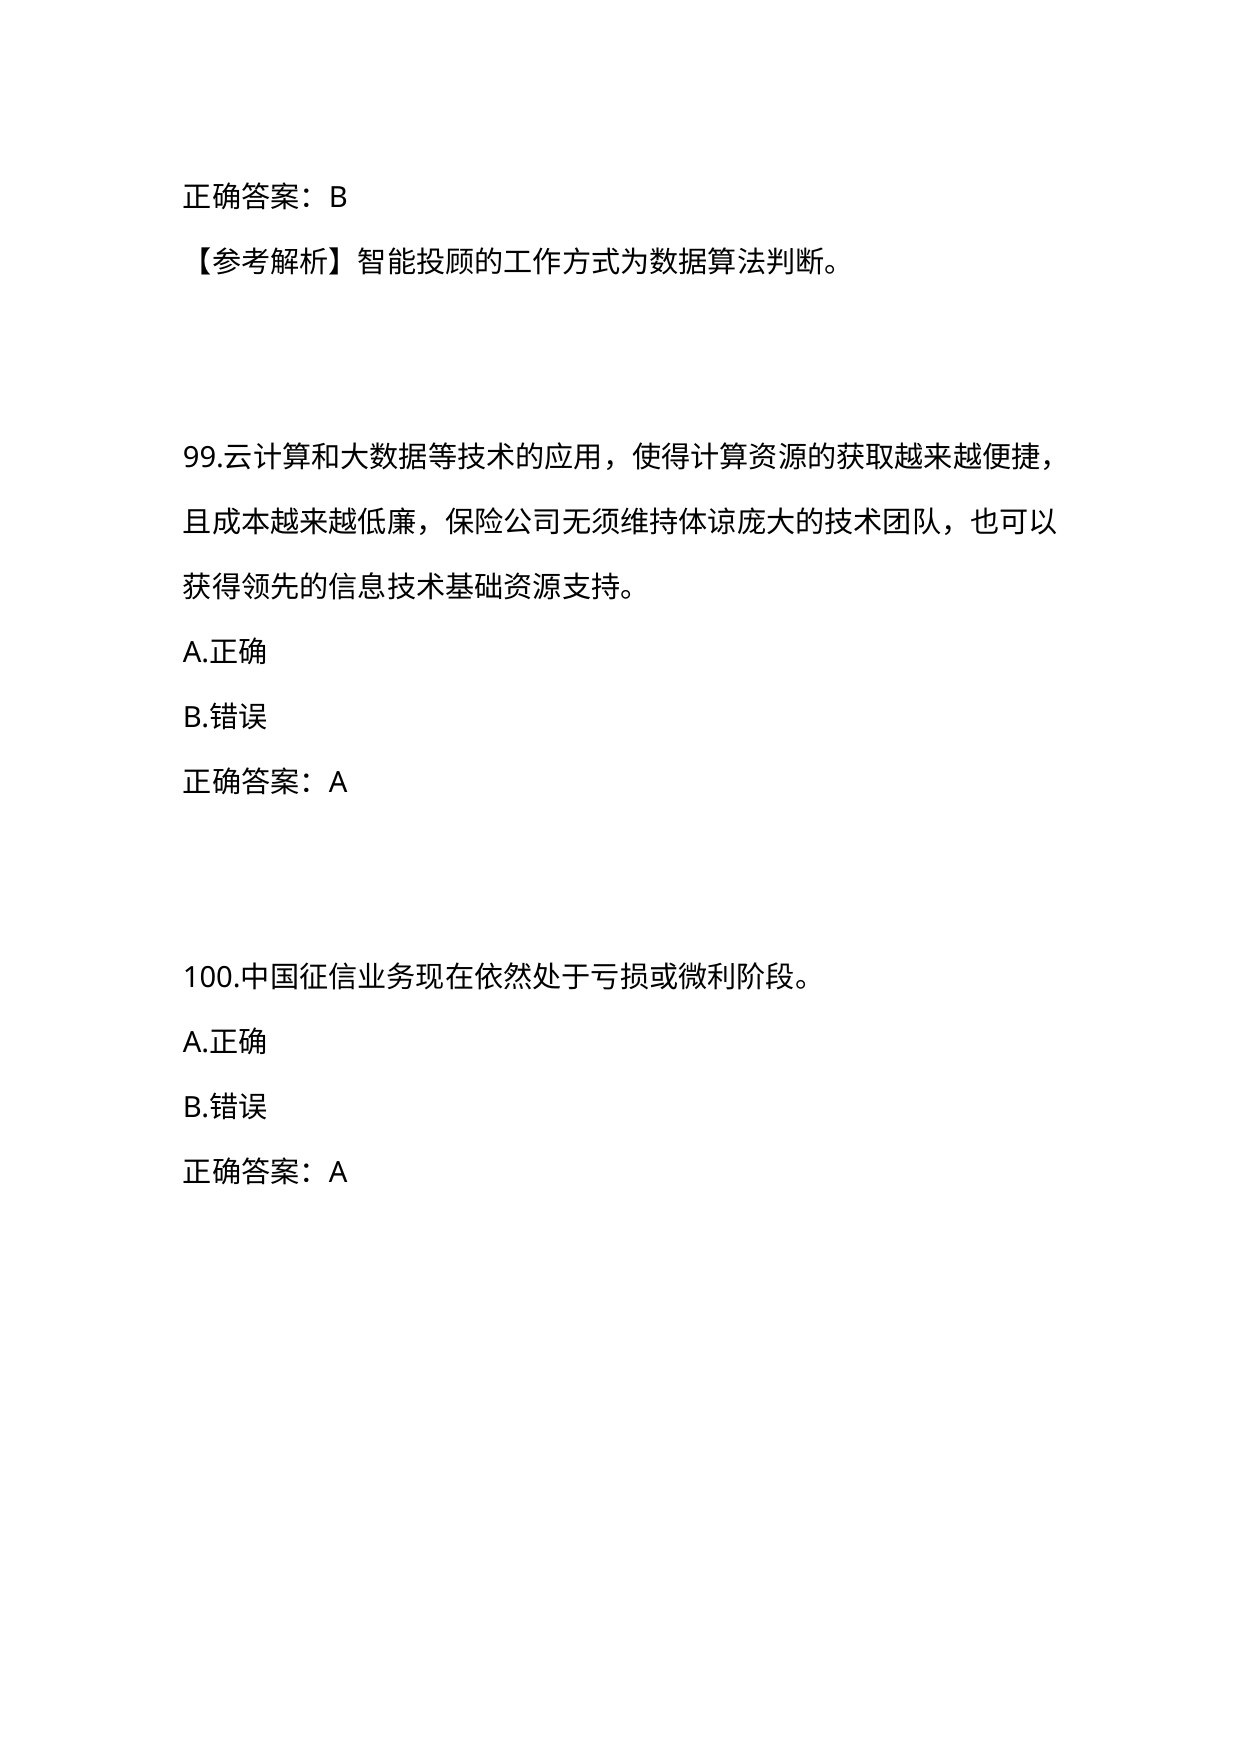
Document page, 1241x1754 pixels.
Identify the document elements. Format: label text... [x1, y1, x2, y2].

text 正确答案：A [183, 1137, 1058, 1202]
text 正确答案：A [183, 747, 1058, 812]
text 正确答案：B [183, 162, 1058, 227]
text B.错误 [183, 1072, 1058, 1137]
text 【参考解析】智能投顾的工作方式为数据算法判断。 [183, 227, 1058, 292]
text 99.云计算和大数据等技术的应用，使得计算资源的获取越来越便捷，且成本越来越低廉，保险公司无须维持体谅庞大的技术团队，也可以获得领先的信息技术基础资源支持。 [183, 422, 1058, 617]
text A.正确 [183, 1007, 1058, 1072]
text B.错误 [183, 682, 1058, 747]
text A.正确 [183, 617, 1058, 682]
text 100.中国征信业务现在依然处于亏损或微利阶段。 [183, 942, 1058, 1007]
